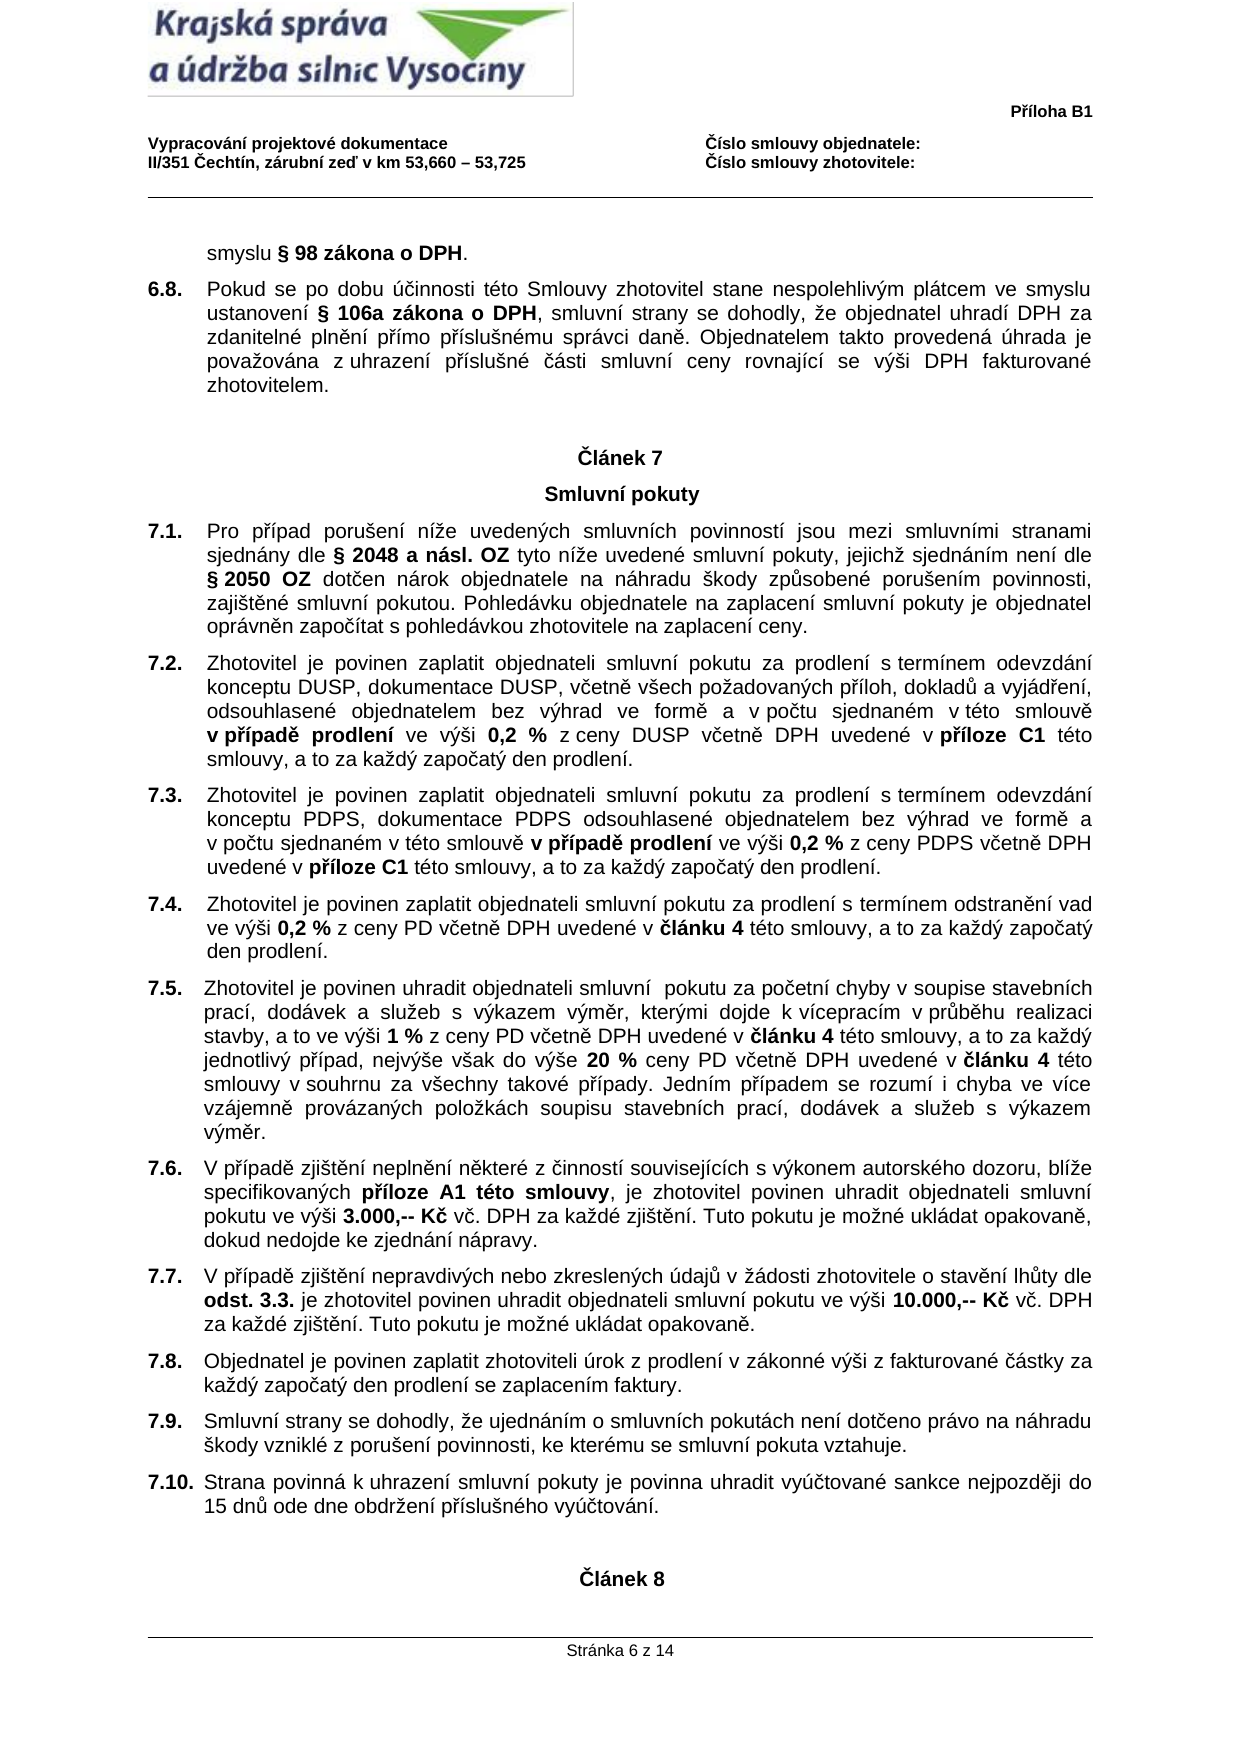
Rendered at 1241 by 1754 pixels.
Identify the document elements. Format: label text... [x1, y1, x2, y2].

list Zhotovitel je povinen zaplatit objednateli smluvní pokutu za prodlení s termínem odstranění vad ve výši 0,2 % z ceny PD včetně DPH uvedené v článku 4 této smlouvy, a to za každý započatý den prodlení. [148, 891, 1093, 963]
list Strana povinná k uhrazení smluvní pokuty je povinna uhradit vyúčtované sankce nejpozději do 15 dnů ode dne obdržení příslušného vyúčtování. [148, 1469, 1093, 1517]
list Pro případ porušení níže uvedených smluvních povinností jsou mezi smluvními stranami sjednány dle § 2048 a násl. OZ tyto níže uvedené smluvní pokuty, jejichž sjednáním není dle § 2050 OZ dotčen nárok objednatele na náhradu škody způsobené porušením povinnosti, zajištěné smluvní pokutou. Pohledávku objednatele na zaplacení smluvní pokuty je objednatel oprávněn započítat s pohledávkou zhotovitele na zaplacení ceny. [148, 518, 1093, 638]
list Zhotovitel je povinen uhradit objednateli smluvní pokutu za početní chyby v soupise stavebních prací, dodávek a služeb s výkazem výměr, kterými dojde k vícepracím v průběhu realizaci stavby, a to ve výši 1 % z ceny PD včetně DPH uvedené v článku 4 této smlouvy, a to za každý jednotlivý případ, nejvýše však do výše 20 % ceny PD včetně DPH uvedené v článku 4 této smlouvy v souhrnu za všechny takové případy. Jedním případem se rozumí i chyba ve více vzájemně provázaných položkách soupisu stavebních prací, dodávek a služeb s výkazem výměr. [148, 976, 1093, 1143]
list Článek 7 [148, 446, 1093, 469]
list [148, 240, 1093, 264]
list Pokud se po dobu účinnosti této Smlouvy zhotovitel stane nespolehlivým plátcem ve smyslu ustanovení § 106a zákona o DPH, smluvní strany se dohodly, že objednatel uhradí DPH za zdanitelné plnění přímo příslušnému správci daně. Objednatelem takto provedená úhrada je považována z uhrazení příslušné části smluvní ceny rovnající se výši DPH fakturované zhotovitelem. [148, 277, 1093, 397]
list Zhotovitel je povinen zaplatit objednateli smluvní pokutu za prodlení s termínem odevzdání konceptu PDPS, dokumentace PDPS odsouhlasené objednatelem bez výhrad ve formě a v počtu sjednaném v této smlouvě v případě prodlení ve výši 0,2 % z ceny PDPS včetně DPH uvedené v příloze C1 této smlouvy, a to za každý započatý den prodlení. [148, 783, 1093, 879]
list Objednatel je povinen zaplatit zhotoviteli úrok z prodlení v zákonné výši z fakturované částky za každý započatý den prodlení se zaplacením faktury. [148, 1349, 1093, 1397]
list V případě zjištění neplnění některé z činností souvisejících s výkonem autorského dozoru, blíže specifikovaných příloze A1 této smlouvy, je zhotovitel povinen uhradit objednateli smluvní pokutu ve výši 3.000,-- Kč vč. DPH za každé zjištění. Tuto pokutu je možné ukládat opakovaně, dokud nedojde ke zjednání nápravy. [148, 1156, 1093, 1252]
list Smluvní pokuty [148, 482, 1096, 506]
picture [147, 2, 574, 98]
list Zhotovitel je povinen zaplatit objednateli smluvní pokutu za prodlení s termínem odevzdání konceptu DUSP, dokumentace DUSP, včetně všech požadovaných příloh, dokladů a vyjádření, odsouhlasené objednatelem bez výhrad ve formě a v počtu sjednaném v této smlouvě v případě prodlení ve výši 0,2 % z ceny DUSP včetně DPH uvedené v příloze C1 této smlouvy, a to za každý započatý den prodlení. [148, 651, 1093, 771]
list Smluvní strany se dohodly, že ujednáním o smluvních pokutách není dotčeno právo na náhradu škody vzniklé z porušení povinnosti, ke kterému se smluvní pokuta vztahuje. [148, 1409, 1093, 1457]
list V případě zjištění nepravdivých nebo zkreslených údajů v žádosti zhotovitele o stavění lhůty dle odst. 3.3. je zhotovitel povinen uhradit objednateli smluvní pokutu ve výši 10.000,-- Kč vč. DPH za každé zjištění. Tuto pokutu je možné ukládat opakovaně. [148, 1264, 1093, 1336]
list Článek 8 [148, 1566, 1096, 1590]
